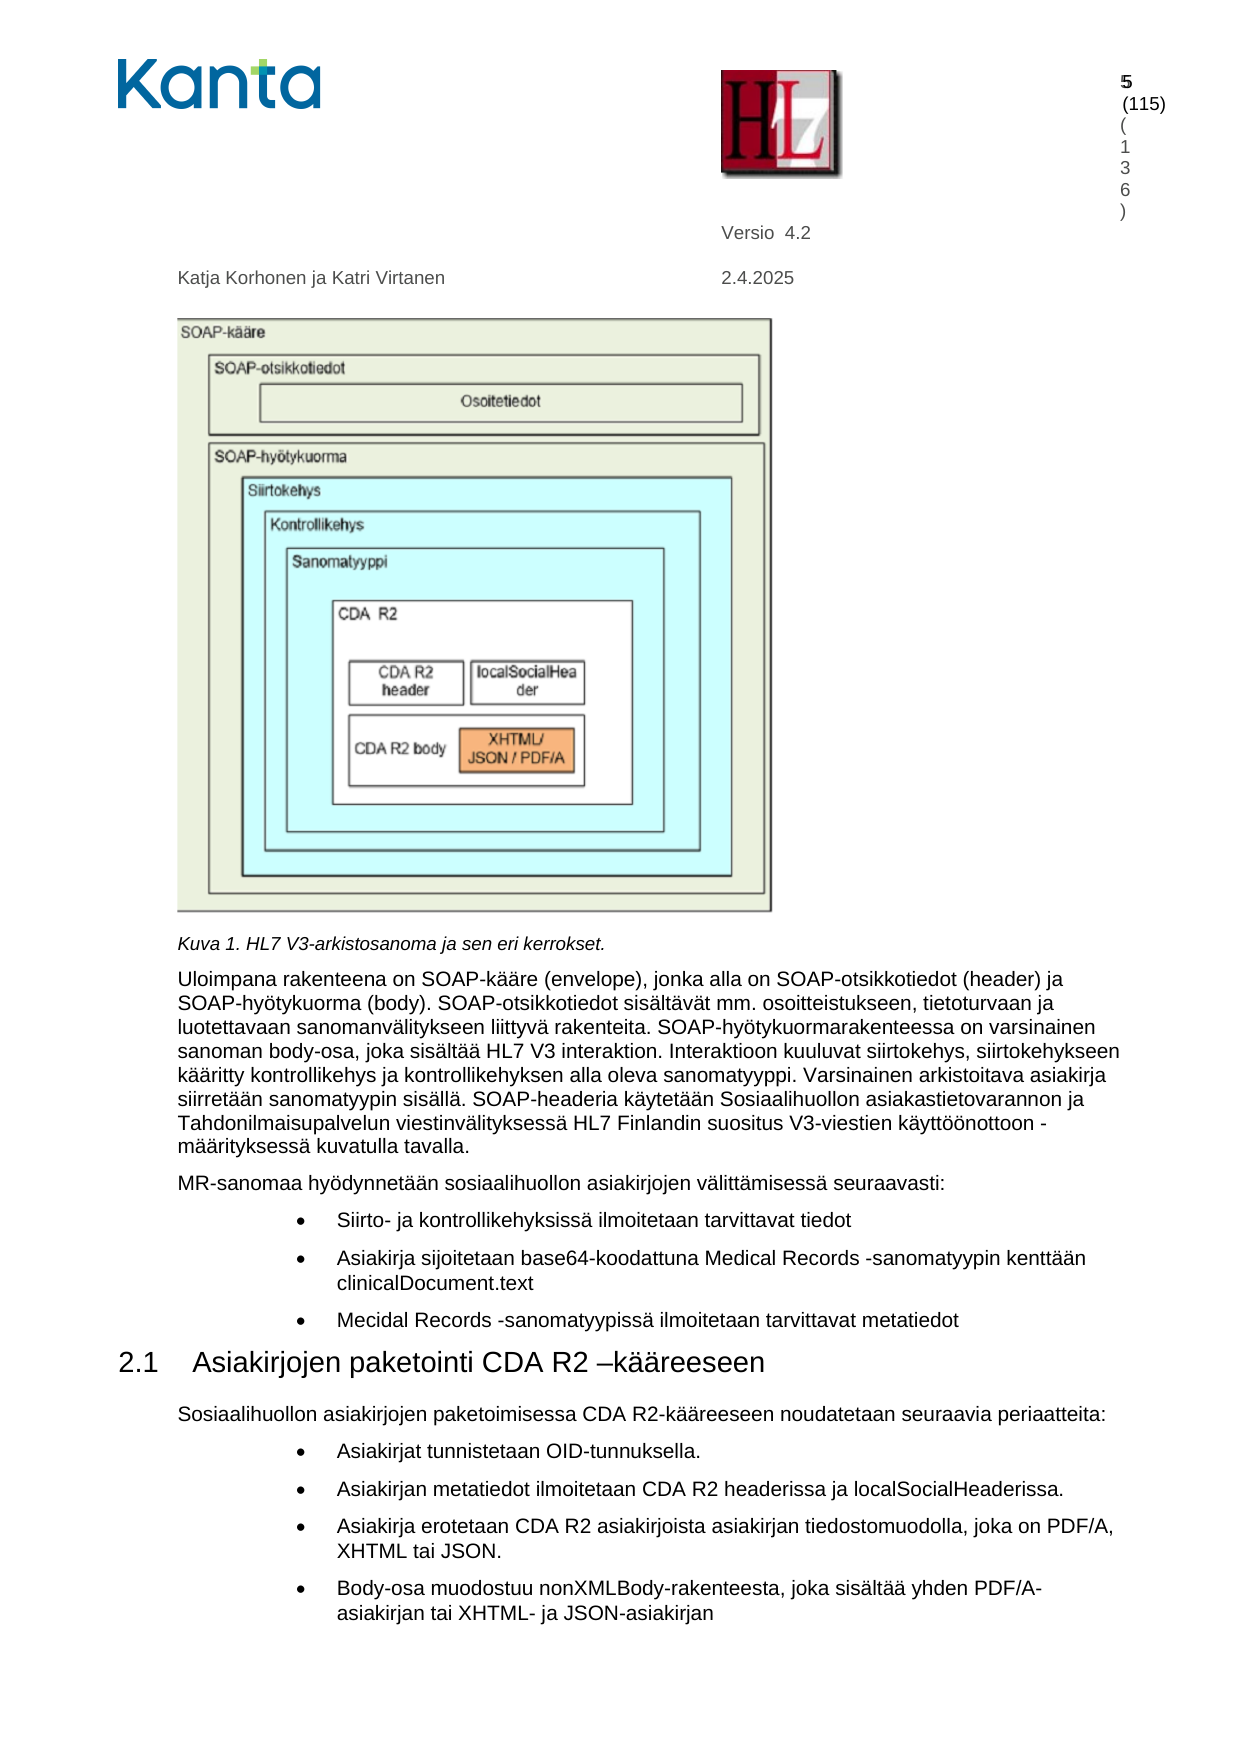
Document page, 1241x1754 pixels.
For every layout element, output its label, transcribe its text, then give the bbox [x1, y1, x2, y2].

list Body-osa muodostuu nonXMLBody-rakenteesta, joka sisältää yhden PDF/A-asiakirjan tai XHTML- ja JSON-asiakirjan [295, 1576, 1122, 1625]
list Asiakirja erotetaan CDA R2 asiakirjoista asiakirjan tiedostomuodolla, joka on PDF/A, XHTML tai JSON. [295, 1514, 1122, 1563]
list Asiakirjat tunnistetaan OID-tunnuksella. [295, 1438, 1122, 1463]
list Asiakirja sijoitetaan base64-koodattuna Medical Records -sanomatyypin kenttään clinicalDocument.text [295, 1245, 1122, 1294]
picture [177, 318, 773, 921]
text Kuva 1. HL7 V3-arkistosanoma ja sen eri kerrokset. [177, 933, 1122, 954]
subtitle Asiakirjojen paketointi CDA R2 –kääreeseen [118, 1345, 1122, 1378]
list Siirto- ja kontrollikehyksissä ilmoitetaan tarvittavat tiedot [295, 1207, 1122, 1233]
picture [118, 59, 321, 109]
picture [721, 70, 844, 179]
list Asiakirjan metatiedot ilmoitetaan CDA R2 headerissa ja localSocialHeaderissa. [295, 1476, 1122, 1501]
text Sosiaalihuollon asiakirjojen paketoimisessa CDA R2-kääreeseen noudatetaan seuraavia periaatteita: [177, 1401, 1122, 1425]
text Uloimpana rakenteena on SOAP-kääre (envelope), jonka alla on SOAP-otsikkotiedot (header) ja SOAP-hyötykuorma (body). SOAP-otsikkotiedot sisältävät mm. osoitteistukseen, tietoturvaan ja luotettavaan sanomanvälitykseen liittyvä rakenteita. SOAP-hyötykuormarakenteessa on varsinainen sanoman body-osa, joka sisältää HL7 V3 interaktion. Interaktioon kuuluvat siirtokehys, siirtokehykseen kääritty kontrollikehys ja kontrollikehyksen alla oleva sanomatyyppi. Varsinainen arkistoitava asiakirja siirretään sanomatyypin sisällä. SOAP-headeria käytetään Sosiaalihuollon asiakastietovarannon ja Tahdonilmaisupalvelun viestinvälityksessä HL7 Finlandin suositus V3-viestien käyttöönottoon - määrityksessä kuvatulla tavalla. [177, 967, 1122, 1158]
text MR-sanomaa hyödynnetään sosiaalihuollon asiakirjojen välittämisessä seuraavasti: [177, 1171, 1122, 1195]
list Mecidal Records -sanomatyypissä ilmoitetaan tarvittavat metatiedot [295, 1307, 1122, 1332]
